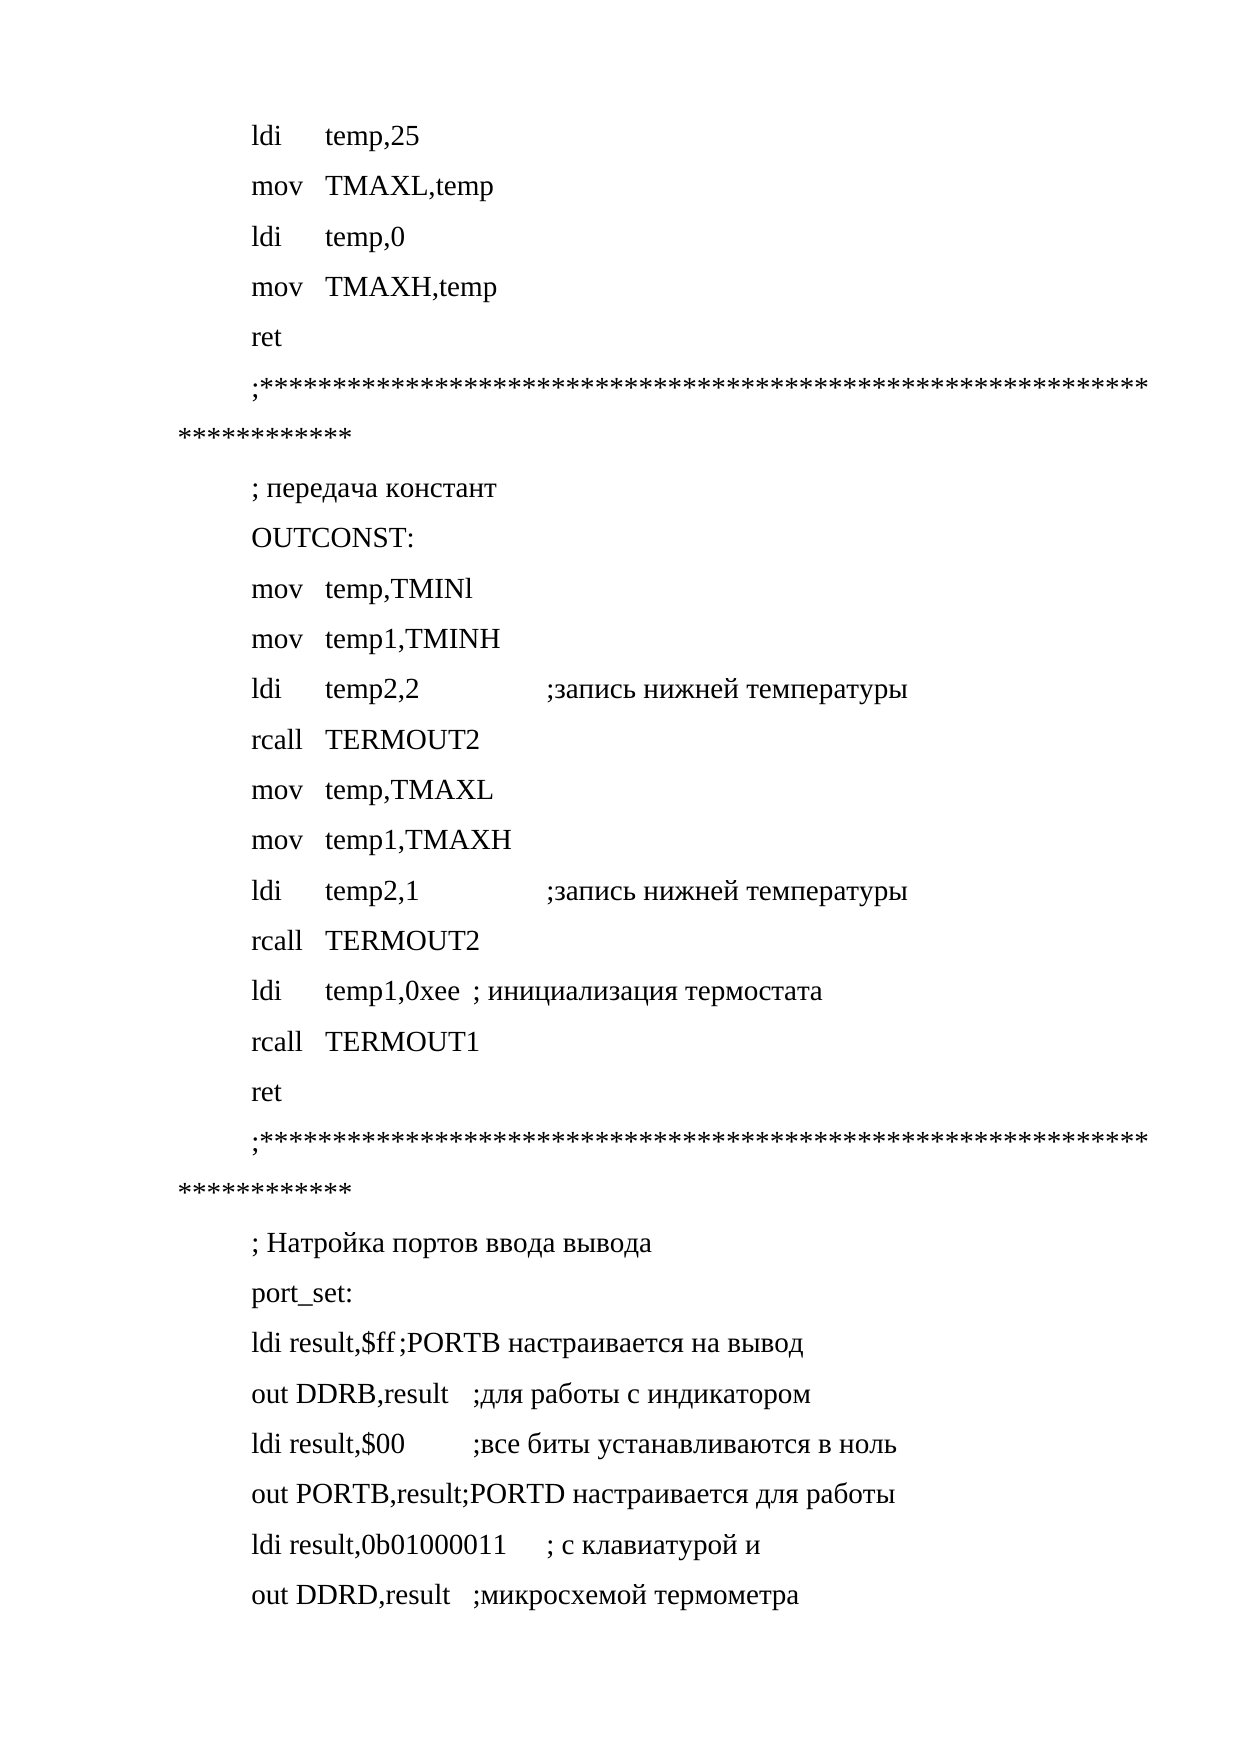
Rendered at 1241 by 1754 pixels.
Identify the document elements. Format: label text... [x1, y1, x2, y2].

text rcall TERMOUT2 [177, 722, 1152, 755]
text mov temp,TMAXL [177, 772, 1152, 806]
text ;************************************************************************* [177, 1124, 1152, 1208]
text ldi result,$00 ;все биты устанавливаются в ноль [177, 1426, 1152, 1460]
text ; передача констант [177, 470, 1152, 504]
text ret [177, 319, 1152, 353]
text ldi temp,0 [177, 219, 1152, 252]
text ret [177, 1074, 1152, 1108]
text mov TMAXH,temp [177, 269, 1152, 303]
text rcall TERMOUT1 [177, 1024, 1152, 1057]
text ldi temp2,1 ;запись нижней температуры [177, 873, 1152, 906]
text ldi result,$ff ;PORTB настраивается на вывод [177, 1326, 1152, 1359]
text out PORTB,result;PORTD настраивается для работы [177, 1477, 1152, 1510]
text ldi temp1,0xee ; инициализация термостата [177, 973, 1152, 1007]
text ldi result,0b01000011 ; с клавиатурой и [177, 1527, 1152, 1560]
text mov temp1,TMINH [177, 621, 1152, 655]
text ldi temp,25 [177, 118, 1152, 152]
text mov TMAXL,temp [177, 168, 1152, 202]
text out DDRB,result ;для работы с индикатором [177, 1376, 1152, 1409]
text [177, 370, 1152, 453]
text ; Натройка портов ввода вывода [177, 1225, 1152, 1258]
text OUTCONST: [177, 521, 1152, 554]
text ldi temp2,2 ;запись нижней температуры [177, 672, 1152, 705]
text port_set: [177, 1275, 1152, 1309]
text mov temp1,TMAXH [177, 822, 1152, 856]
text mov temp,TMINl [177, 571, 1152, 604]
text rcall TERMOUT2 [177, 923, 1152, 957]
text out DDRD,result ;микросхемой термометра [177, 1577, 1152, 1611]
